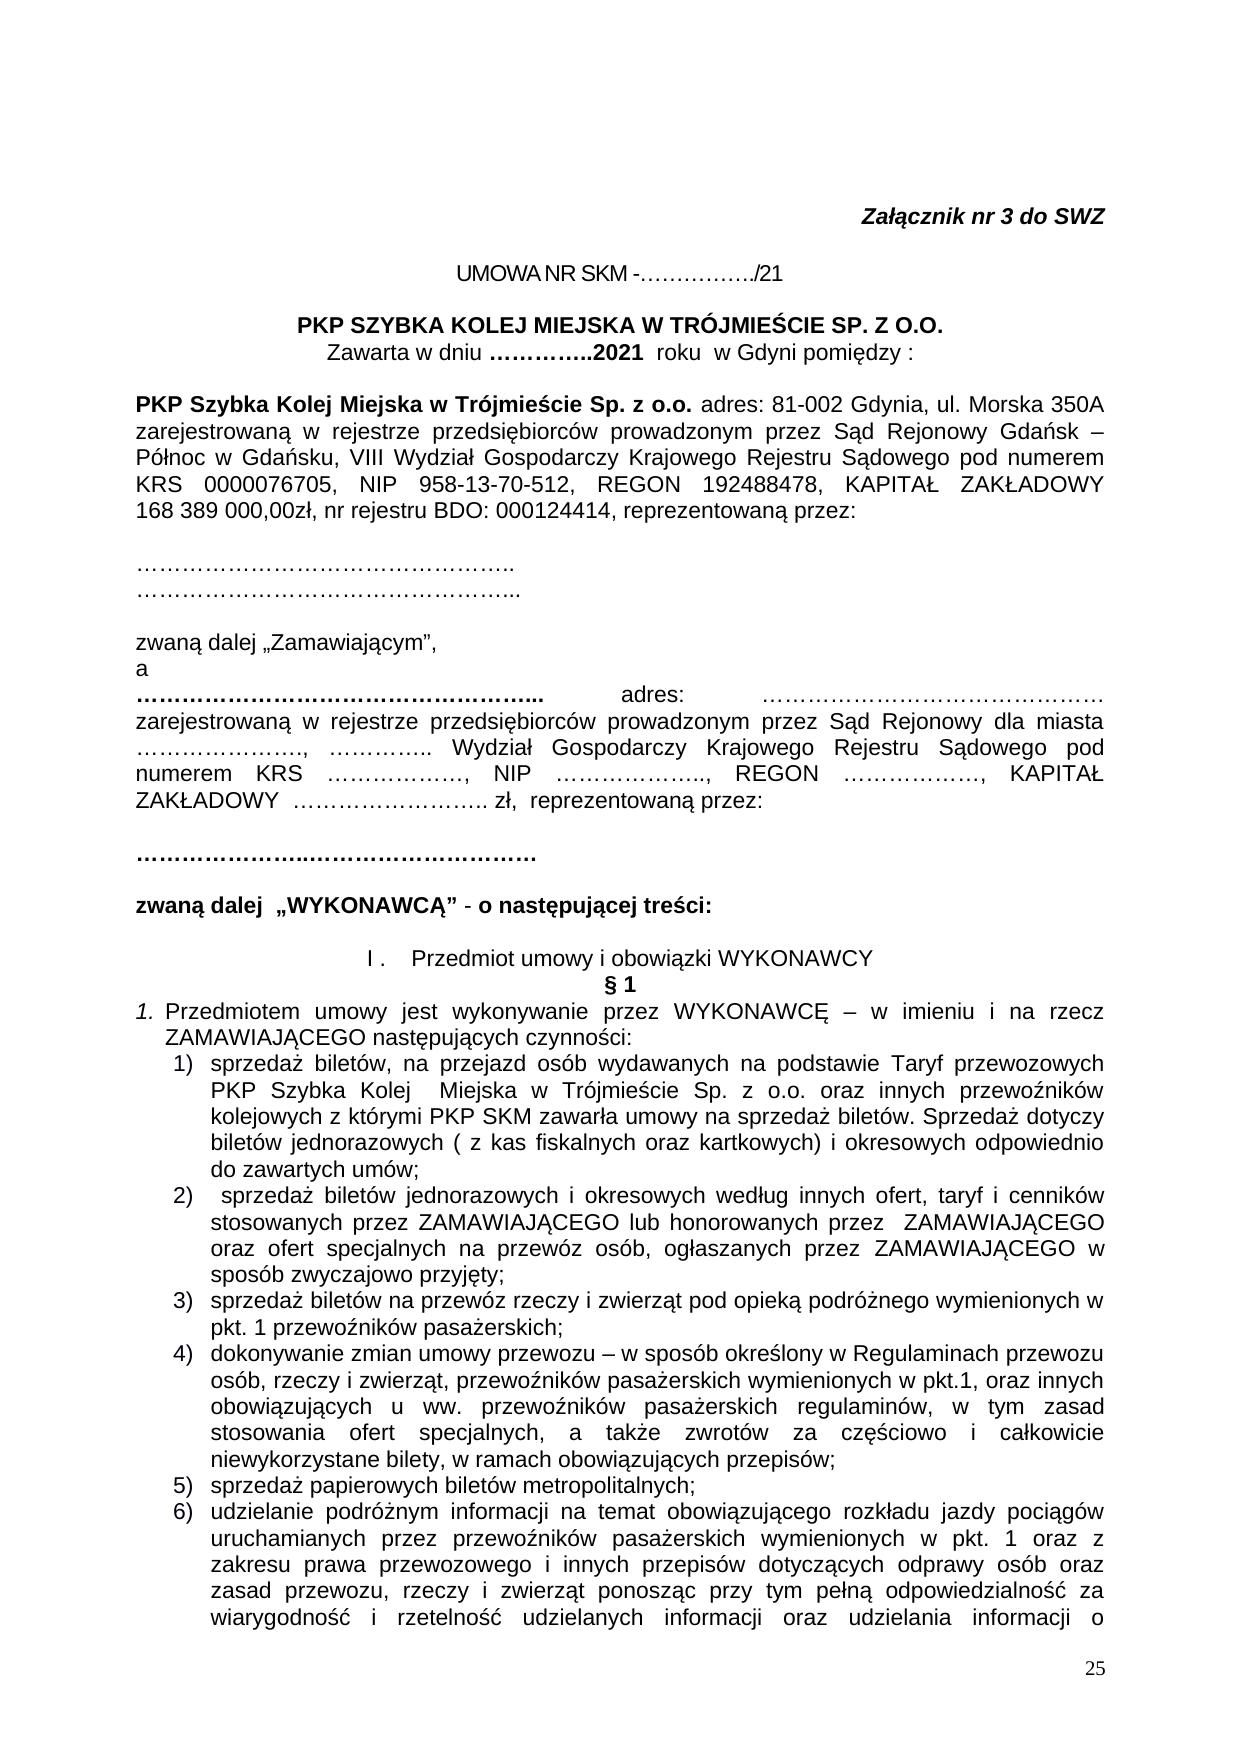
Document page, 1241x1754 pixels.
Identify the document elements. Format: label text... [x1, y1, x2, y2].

text PKP Szybka Kolej Miejska w Trójmieście Sp. z o.o. adres: 81-002 Gdynia, ul. Morska 350A zarejestrowaną w rejestrze przedsiębiorców prowadzonym przez Sąd Rejonowy Gdańsk – Północ w Gdańsku, VIII Wydział Gospodarczy Krajowego Rejestru Sądowego pod numerem KRS 0000076705, NIP 958-13-70-512, REGON 192488478, KAPITAŁ ZAKŁADOWY 168 389 000,00zł, nr rejestru BDO: 000124414, reprezentowaną przez: [135, 391, 1105, 523]
text § 1 [135, 971, 1105, 998]
list sprzedaż biletów, na przejazd osób wydawanych na podstawie Taryf przewozowych PKP Szybka Kolej Miejska w Trójmieście Sp. z o.o. oraz innych przewoźników kolejowych z którymi PKP SKM zawarła umowy na sprzedaż biletów. Sprzedaż dotyczy biletów jednorazowych ( z kas fiskalnych oraz kartkowych) i okresowych odpowiednio do zawartych umów; [173, 1050, 1105, 1182]
text …………………..………………………… [135, 839, 1105, 866]
list dokonywanie zmian umowy przewozu – w sposób określony w Regulaminach przewozu osób, rzeczy i zwierząt, przewoźników pasażerskich wymienionych w pkt.1, oraz innych obowiązujących u ww. przewoźników pasażerskich regulaminów, w tym zasad stosowania ofert specjalnych, a także zwrotów za częściowo i całkowicie niewykorzystane bilety, w ramach obowiązujących przepisów; [173, 1340, 1105, 1472]
subtitle zwaną dalej „WYKONAWCĄ” - o następującej treści: [135, 892, 1105, 918]
text ……………………………………………... adres: ……………………………………… zarejestrowaną w rejestrze przedsiębiorców prowadzonym przez Sąd Rejonowy dla miasta …………………., ………….. Wydział Gospodarczy Krajowego Rejestru Sądowego pod numerem KRS ………………, NIP ……………….., REGON ………………, KAPITAŁ ZAKŁADOWY …………………….. zł, reprezentowaną przez: [135, 681, 1105, 813]
list sprzedaż biletów jednorazowych i okresowych według innych ofert, taryf i cenników stosowanych przez ZAMAWIAJĄCEGO lub honorowanych przez ZAMAWIAJĄCEGO oraz ofert specjalnych na przewóz osób, ogłaszanych przez ZAMAWIAJĄCEGO w sposób zwyczajowo przyjęty; [173, 1182, 1105, 1287]
text a [135, 655, 1105, 681]
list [173, 1498, 1105, 1630]
text PKP SZYBKA KOLEJ MIEJSKA W TRÓJMIEŚCIE SP. Z O.O. [135, 312, 1105, 339]
list sprzedaż papierowych biletów metropolitalnych; [173, 1472, 1105, 1498]
text Załącznik nr 3 do SWZ [135, 203, 1105, 229]
text ………………………………………….. [135, 549, 1105, 576]
list Przedmiotem umowy jest wykonywanie przez WYKONAWCĘ – w imieniu i na rzecz ZAMAWIAJĄCEGO następujących czynności: [135, 998, 1105, 1050]
title UMOWA NR SKM -……………./21 [135, 260, 1105, 286]
list sprzedaż biletów na przewóz rzeczy i zwierząt pod opieką podróżnego wymienionych w pkt. 1 przewoźników pasażerskich; [173, 1287, 1105, 1340]
text Zawarta w dniu …………..2021 roku w Gdyni pomiędzy : [135, 339, 1105, 365]
subtitle I . Przedmiot umowy i obowiązki WYKONAWCY [135, 945, 1105, 971]
text …………………………………………... [135, 576, 1105, 602]
text zwaną dalej „Zamawiającym”, [135, 629, 1105, 655]
